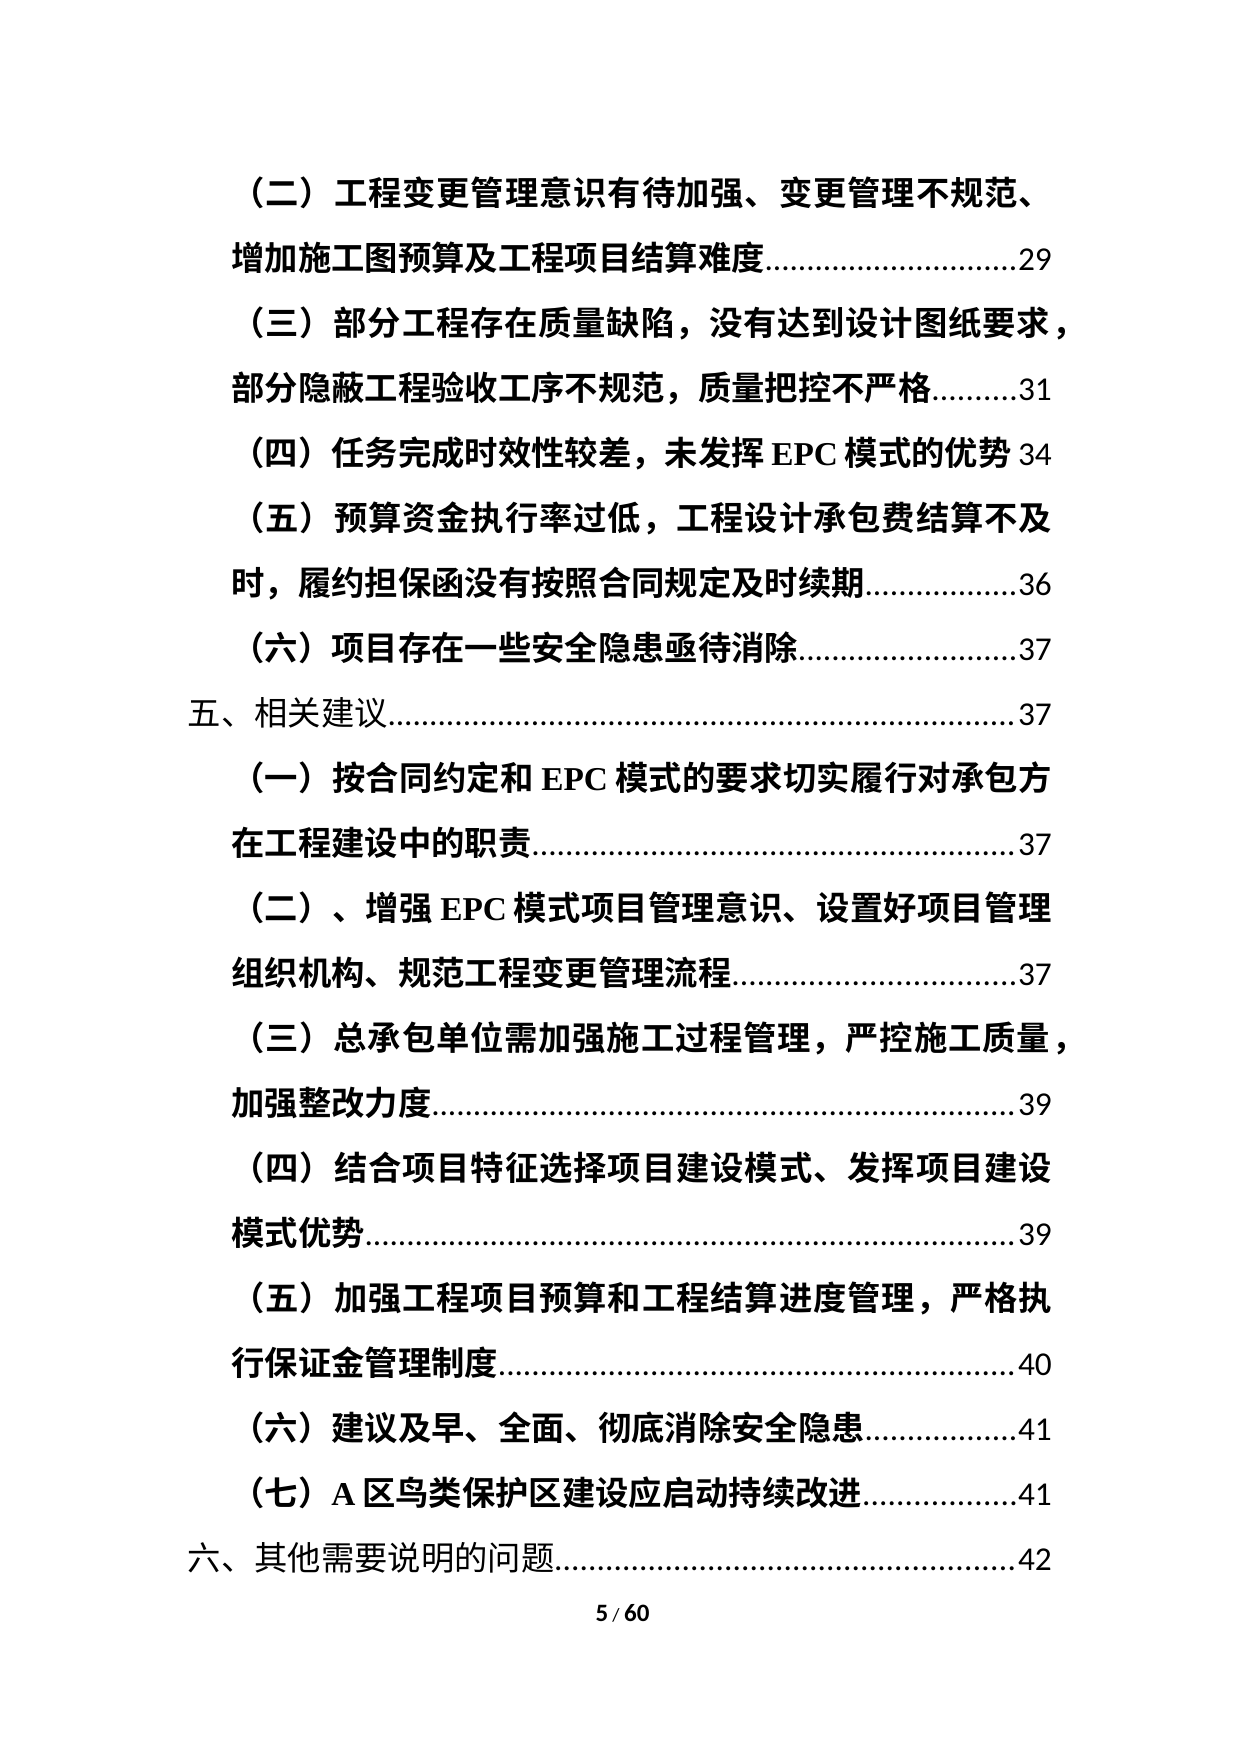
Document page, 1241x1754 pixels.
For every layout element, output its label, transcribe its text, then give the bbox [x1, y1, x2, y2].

text （三）总承包单位需加强施工过程管理，严控施工质量，加强整改力度 39 [231, 1003, 1053, 1133]
text （五）加强工程项目预算和工程结算进度管理，严格执行保证金管理制度 40 [231, 1263, 1053, 1393]
text 五、相关建议 37 [187, 678, 1053, 743]
text （四）任务完成时效性较差，未发挥EPC模式的优势 34 [231, 418, 1053, 483]
text （二）工程变更管理意识有待加强、变更管理不规范、增加施工图预算及工程项目结算难度 29 [231, 158, 1053, 288]
text （六）项目存在一些安全隐患亟待消除 37 [231, 613, 1053, 678]
text （五）预算资金执行率过低，工程设计承包费结算不及时，履约担保函没有按照合同规定及时续期 36 [231, 483, 1053, 613]
text （三）部分工程存在质量缺陷，没有达到设计图纸要求，部分隐蔽工程验收工序不规范，质量把控不严格 31 [231, 288, 1053, 418]
text 六、其他需要说明的问题 42 [187, 1523, 1053, 1588]
text （二）、增强EPC模式项目管理意识、设置好项目管理组织机构、规范工程变更管理流程 37 [231, 873, 1053, 1003]
text （六）建议及早、全面、彻底消除安全隐患 41 [231, 1393, 1053, 1458]
text （一）按合同约定和EPC模式的要求切实履行对承包方在工程建设中的职责 37 [231, 743, 1053, 873]
text （七）A区鸟类保护区建设应启动持续改进 41 [231, 1458, 1053, 1523]
text （四）结合项目特征选择项目建设模式、发挥项目建设模式优势 39 [231, 1133, 1053, 1263]
